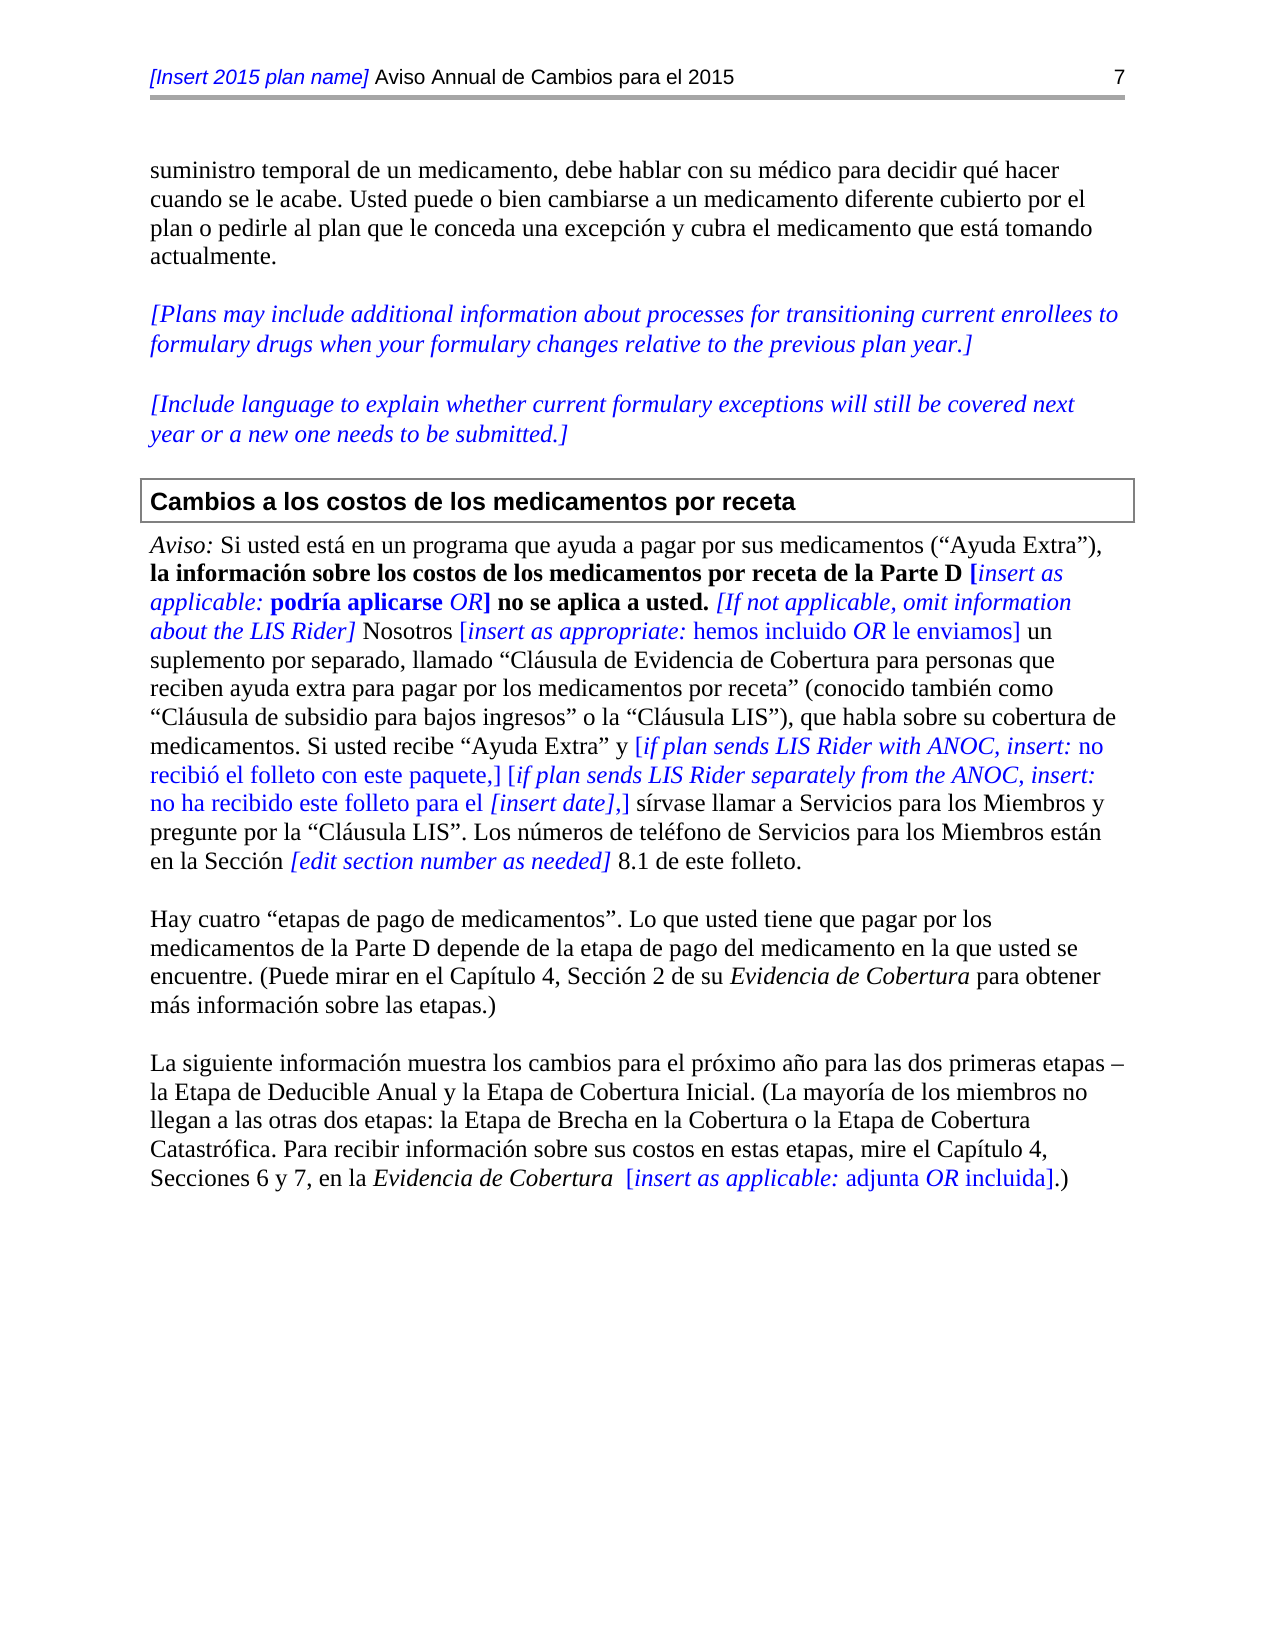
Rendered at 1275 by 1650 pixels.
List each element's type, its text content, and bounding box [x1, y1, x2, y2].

subtitle [Include language to explain whether current formulary exceptions will still be covered next year or a new one needs to be submitted.] [150, 389, 1125, 448]
subtitle [Plans may include additional information about processes for transitioning current enrollees to formulary drugs when your formulary changes relative to the previous plan year.] [150, 299, 1125, 358]
text Hay cuatro “etapas de pago de medicamentos”. Lo que usted tiene que pagar por los medicamentos de la Parte D depende de la etapa de pago del medicamento en la que usted se encuentre. (Puede mirar en el Capítulo 4, Sección 2 de su Evidencia de Cobertura para obtener más información sobre las etapas.) [150, 904, 1125, 1019]
subtitle Cambios a los costos de los medicamentos por receta [142, 480, 1133, 521]
text Aviso: Si usted está en un programa que ayuda a pagar por sus medicamentos (“Ayuda Extra”), la información sobre los costos de los medicamentos por receta de la Parte D [insert as applicable: podría aplicarse OR] no se aplica a usted. [If not applicable, omit information about the LIS Rider] Nosotros [insert as appropriate: hemos incluido OR le enviamos] un suplemento por separado, llamado “Cláusula de Evidencia de Cobertura para personas que reciben ayuda extra para pagar por los medicamentos por receta” (conocido también como “Cláusula de subsidio para bajos ingresos” o la “Cláusula LIS”), que habla sobre su cobertura de medicamentos. Si usted recibe “Ayuda Extra” y [if plan sends LIS Rider with ANOC, insert: no recibió el folleto con este paquete,] [if plan sends LIS Rider separately from the ANOC, insert: no ha recibido este folleto para el [insert date],] sírvase llamar a Servicios para los Miembros y pregunte por la “Cláusula LIS”. Los números de teléfono de Servicios para los Miembros están en la Sección [edit section number as needed] 8.1 de este folleto. [150, 530, 1125, 875]
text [150, 155, 1125, 270]
text La siguiente información muestra los cambios para el próximo año para las dos primeras etapas – la Etapa de Deducible Anual y la Etapa de Cobertura Inicial. (La mayoría de los miembros no llegan a las otras dos etapas: la Etapa de Brecha en la Cobertura o la Etapa de Cobertura Catastrófica. Para recibir información sobre sus costos en estas etapas, mire el Capítulo 4, Secciones 6 y 7, en la Evidencia de Cobertura [insert as applicable: adjunta OR incluida].) [150, 1048, 1125, 1192]
